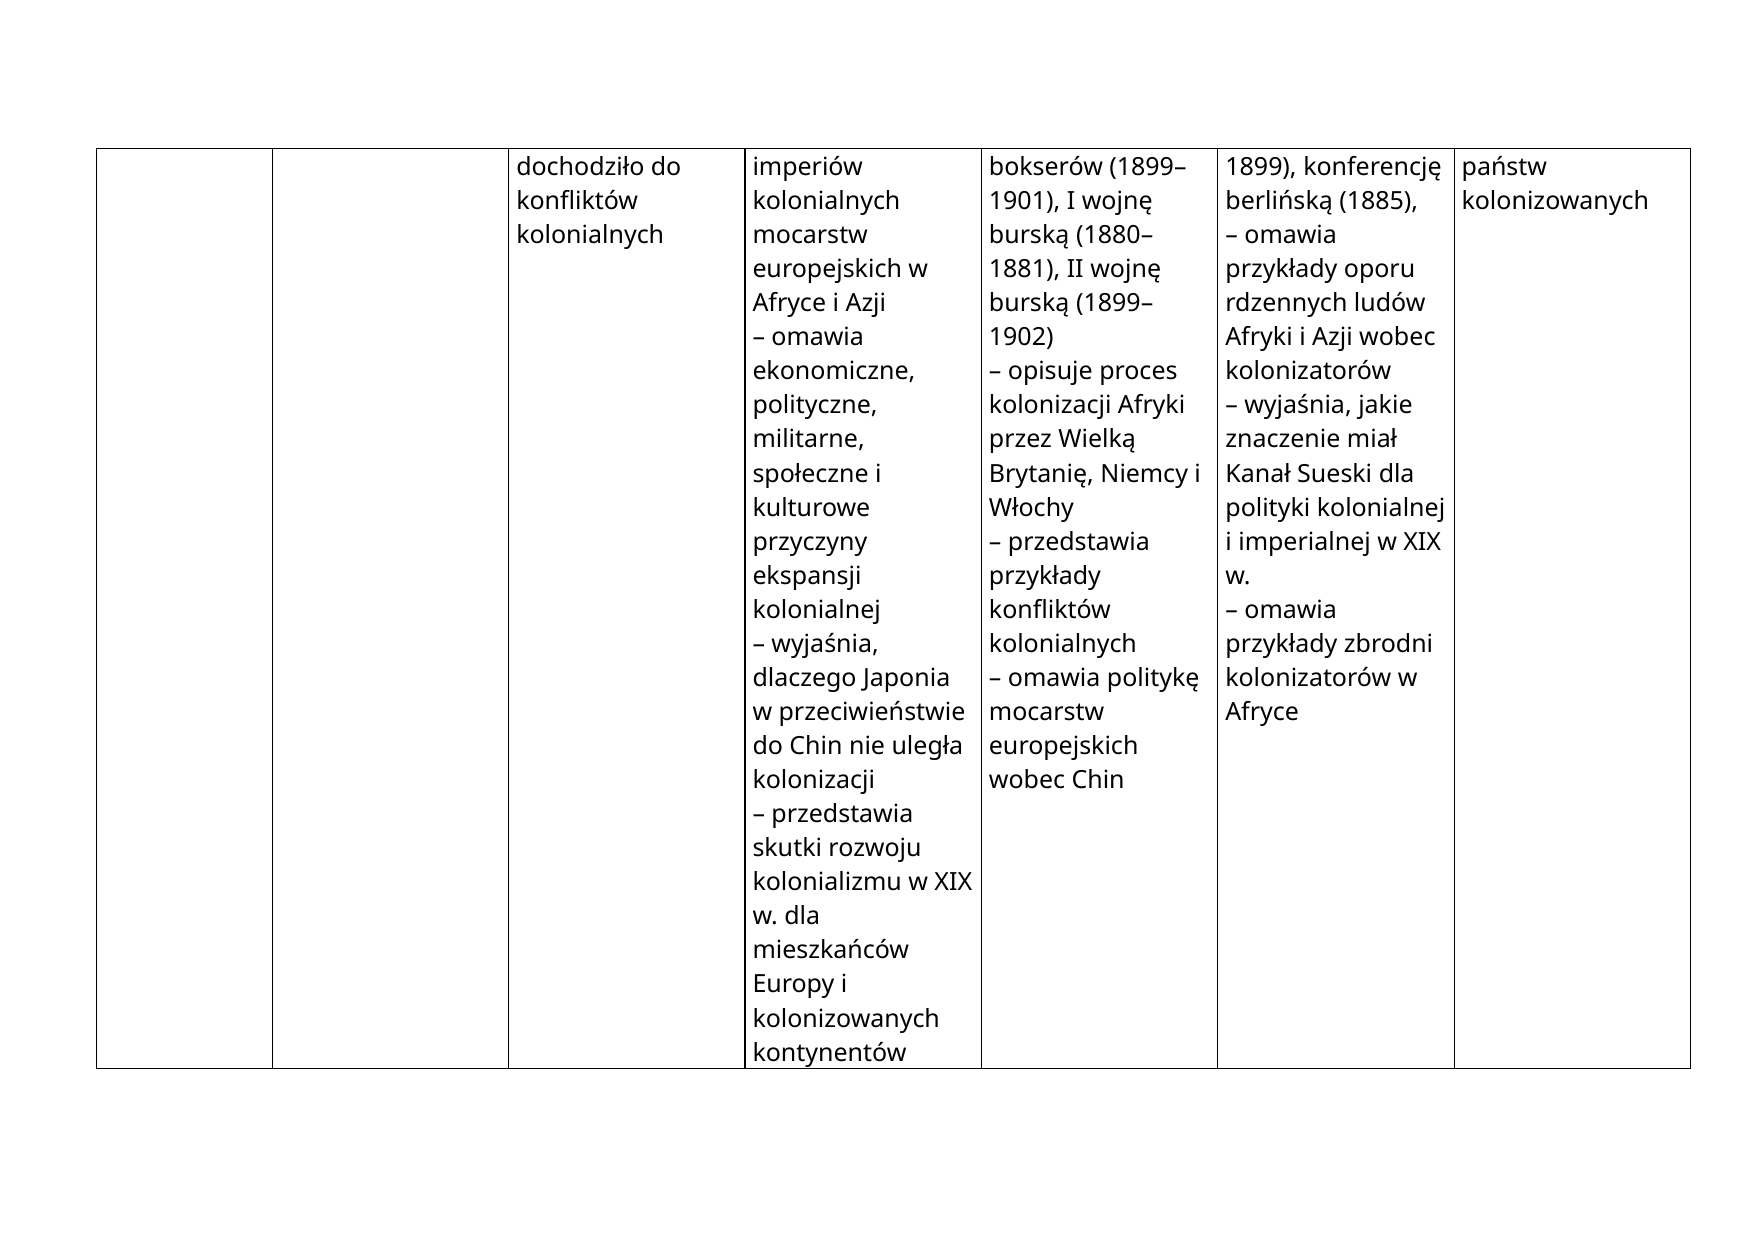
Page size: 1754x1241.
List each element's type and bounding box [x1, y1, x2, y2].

table_cell [1218, 149, 1454, 1068]
table_cell [982, 149, 1217, 1068]
table_cell [746, 149, 981, 1068]
table_cell [509, 149, 744, 1068]
table_cell [97, 149, 272, 1068]
table_cell [273, 149, 508, 1068]
table_cell [1455, 149, 1690, 1068]
